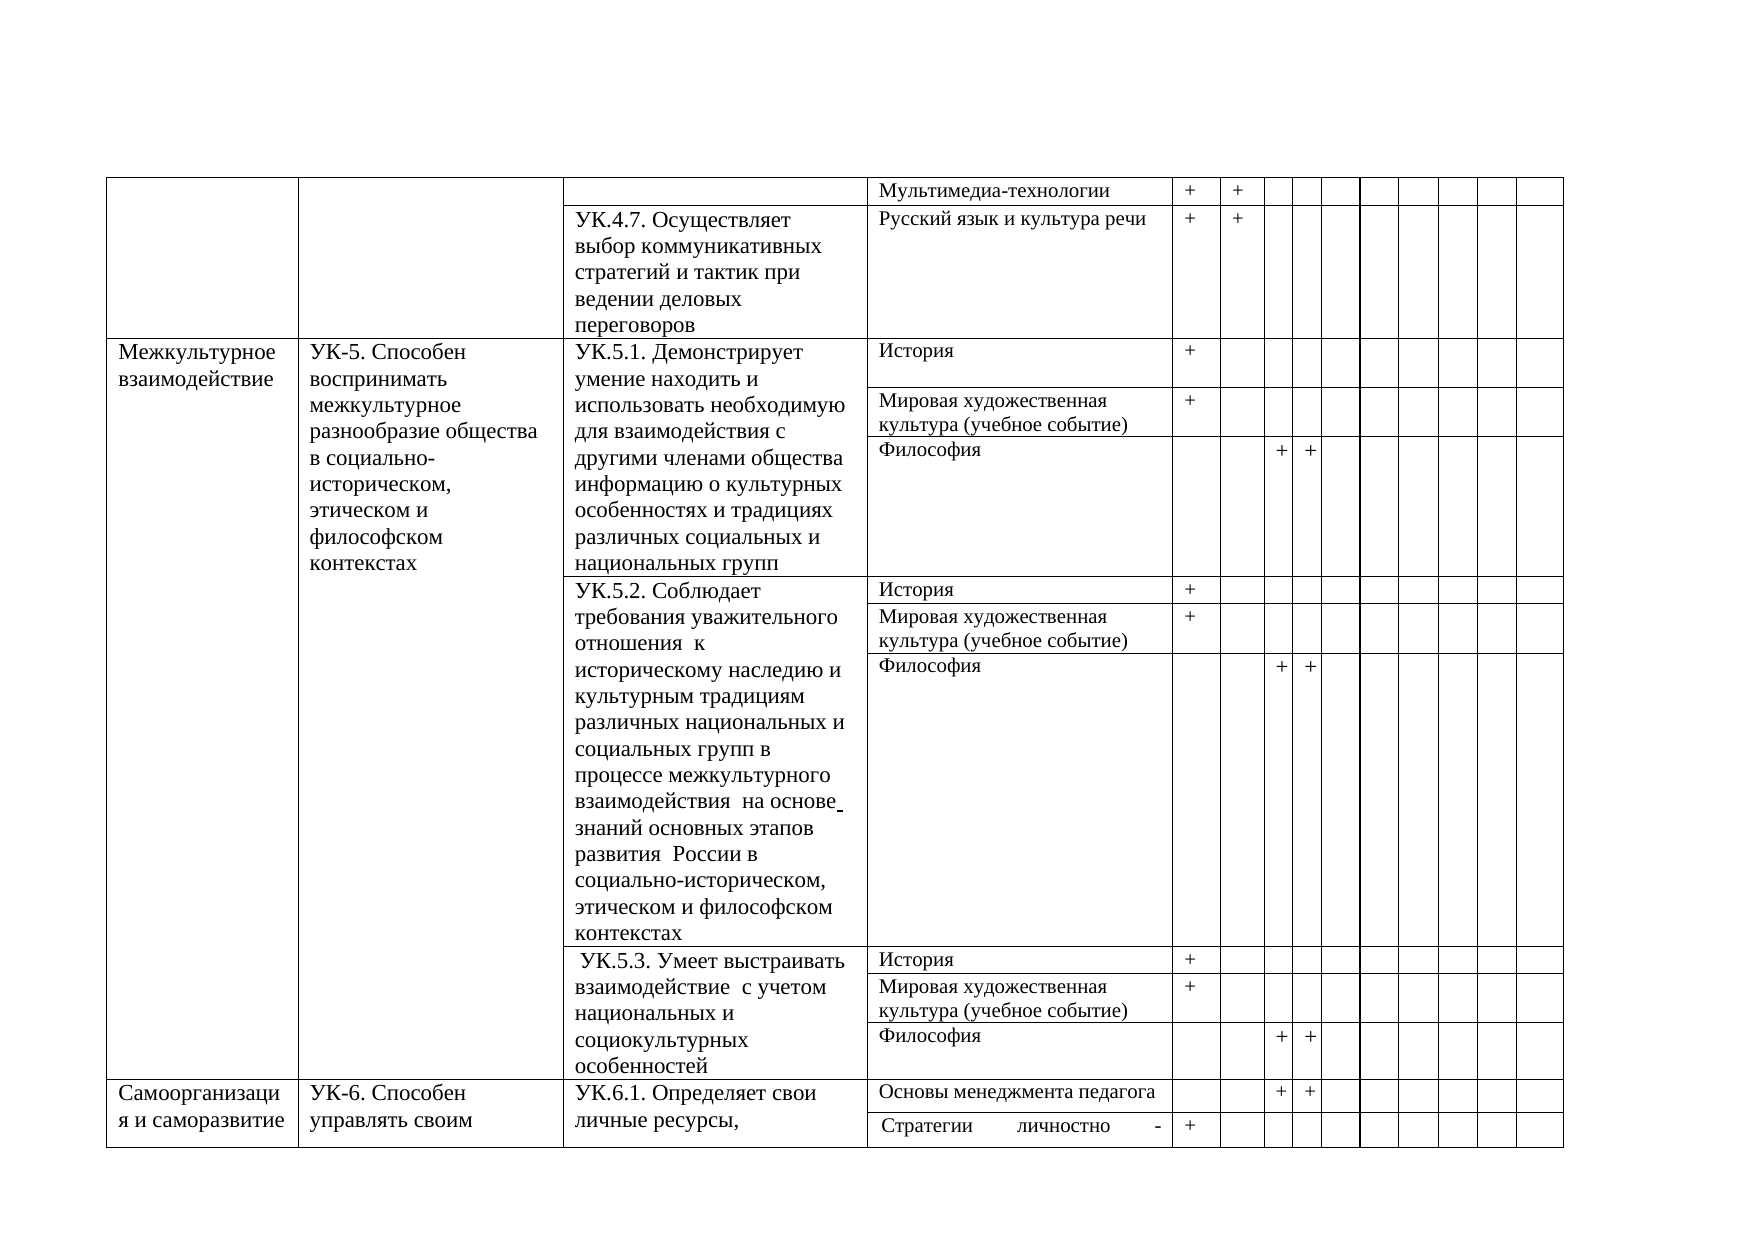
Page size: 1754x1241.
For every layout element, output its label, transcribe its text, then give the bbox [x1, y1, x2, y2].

table_cell [1293, 947, 1321, 973]
table_cell [1478, 437, 1516, 576]
table_cell [1517, 437, 1563, 576]
table_cell [1221, 947, 1264, 973]
table_cell [1361, 947, 1398, 973]
table_cell [1517, 339, 1563, 387]
table_cell [1293, 388, 1321, 436]
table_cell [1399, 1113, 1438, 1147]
table_cell УК.5.1. Демонстрирует умение находить и использовать необходимую для взаимодействия с другими членами общества информацию о культурных особенностях и традициях различных социальных и национальных групп [564, 339, 867, 576]
table_cell История [868, 947, 1172, 973]
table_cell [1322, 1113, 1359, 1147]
table_cell [1517, 974, 1563, 1022]
table_cell [1322, 654, 1359, 946]
table_cell [1361, 437, 1398, 576]
table_cell [1439, 437, 1477, 576]
table_cell [1517, 577, 1563, 603]
table_cell + [1173, 604, 1220, 652]
table_cell [1399, 1080, 1438, 1112]
table_cell + [1221, 206, 1264, 337]
table_cell [1322, 437, 1359, 576]
table_cell [1322, 1023, 1359, 1078]
table_cell [1265, 178, 1292, 204]
table_cell [1322, 206, 1359, 337]
table_cell [1221, 604, 1264, 652]
table_cell [1399, 974, 1438, 1022]
table_cell [1293, 339, 1321, 387]
table_cell [1439, 178, 1477, 204]
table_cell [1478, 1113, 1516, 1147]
table_cell + [1221, 178, 1264, 204]
table_cell Мировая художественная культура (учебное событие) [868, 974, 1172, 1022]
table_cell История [868, 339, 1172, 387]
table_cell [1439, 1080, 1477, 1112]
table_cell + [1173, 974, 1220, 1022]
table_cell УК.5.3. Умеет выстраивать взаимодействие с учетом национальных и социокультурных особенностей [564, 947, 867, 1078]
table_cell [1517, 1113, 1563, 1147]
table_cell [1361, 206, 1398, 337]
table_cell УК.6.1. Определяет свои личные ресурсы, возможности и ограничения для достижения поставленной цели [564, 1080, 867, 1147]
table_cell + [1293, 1080, 1321, 1112]
table_cell Мировая художественная культура (учебное событие) [868, 388, 1172, 436]
table_cell + [1265, 654, 1292, 946]
table_cell [1322, 604, 1359, 652]
table_cell + [1265, 1080, 1292, 1112]
table_cell [1221, 1023, 1264, 1078]
table_cell [1322, 974, 1359, 1022]
table_cell [1399, 654, 1438, 946]
table_cell [1221, 339, 1264, 387]
table_cell [1517, 1080, 1563, 1112]
table_cell УК-5. Способен воспринимать межкультурное разнообразие общества в социально-историческом, этическом и философском контекстах [299, 339, 563, 1078]
table_cell [1322, 178, 1359, 204]
table_cell [1361, 178, 1398, 204]
table_cell [1399, 206, 1438, 337]
table_cell История [868, 577, 1172, 603]
table_cell [1293, 206, 1321, 337]
table_cell [1173, 1080, 1220, 1112]
table_cell [1399, 604, 1438, 652]
table_cell [1478, 577, 1516, 603]
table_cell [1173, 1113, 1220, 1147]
table_cell Мировая художественная культура (учебное событие) [868, 604, 1172, 652]
table_cell [1517, 604, 1563, 652]
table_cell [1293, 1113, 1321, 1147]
table_cell [1361, 577, 1398, 603]
table_cell Философия [868, 654, 1172, 946]
table_cell [1517, 1023, 1563, 1078]
table_cell + [1265, 1023, 1292, 1078]
table_cell [1322, 577, 1359, 603]
table_cell + [1173, 206, 1220, 337]
table_cell [1517, 388, 1563, 436]
table_cell [1439, 339, 1477, 387]
table_cell [1478, 654, 1516, 946]
table_cell [1517, 206, 1563, 337]
table_cell [1439, 577, 1477, 603]
table_cell [1478, 339, 1516, 387]
table_cell + [1173, 577, 1220, 603]
table_cell [1265, 206, 1292, 337]
table_cell [1265, 974, 1292, 1022]
table_cell Философия [868, 1023, 1172, 1078]
table_cell [1322, 947, 1359, 973]
table_cell + [1265, 437, 1292, 576]
table_cell + [1173, 339, 1220, 387]
table_cell [1173, 1023, 1220, 1078]
table_cell + [1173, 178, 1220, 204]
table_cell [1293, 974, 1321, 1022]
table_cell Мультимедиа-технологии [868, 178, 1172, 204]
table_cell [868, 1113, 1172, 1147]
table_cell [1322, 1080, 1359, 1112]
table_cell [1265, 577, 1292, 603]
table_cell [1399, 178, 1438, 204]
table_cell [1293, 577, 1321, 603]
table_cell [1478, 1023, 1516, 1078]
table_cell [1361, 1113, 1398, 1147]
table_cell [1221, 388, 1264, 436]
table_cell [1221, 654, 1264, 946]
table_cell [1322, 339, 1359, 387]
table_cell [1361, 974, 1398, 1022]
table_cell [1439, 206, 1477, 337]
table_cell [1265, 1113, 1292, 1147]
table_cell [1361, 388, 1398, 436]
table_cell [1361, 654, 1398, 946]
table_cell [1221, 974, 1264, 1022]
table_cell [1399, 437, 1438, 576]
table_cell [1399, 1023, 1438, 1078]
table_cell [1399, 339, 1438, 387]
table_cell Философия [868, 437, 1172, 576]
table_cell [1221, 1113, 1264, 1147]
table_cell + [1293, 1023, 1321, 1078]
table_cell [1173, 437, 1220, 576]
table_cell [1221, 577, 1264, 603]
table_cell [1265, 339, 1292, 387]
table_cell + [1173, 947, 1220, 973]
table_cell [1439, 1023, 1477, 1078]
table_cell [1399, 577, 1438, 603]
table_cell [1478, 604, 1516, 652]
table_cell [1439, 974, 1477, 1022]
table_cell УК.4.7. Осуществляет выбор коммуникативных стратегий и тактик при ведении деловых переговоров [564, 206, 867, 337]
table_cell [1478, 206, 1516, 337]
table_cell УК.5.2. Соблюдает требования уважительного отношения к историческому наследию и культурным традициям различных национальных и социальных групп в процессе межкультурного взаимодействия на основе знаний основных этапов развития России в социально-историческом, этическом и философском контекстах [564, 577, 867, 946]
table_cell [1478, 178, 1516, 204]
table_cell [1361, 339, 1398, 387]
table_cell УК-6. Способен управлять своим временем, выстраивать и реализовывать траекторию саморазвития на основе принципов образования в течение всей жизни [299, 1080, 563, 1147]
table_cell [1478, 388, 1516, 436]
table_cell [1361, 1080, 1398, 1112]
table_cell [1439, 947, 1477, 973]
table_cell Самоорганизация и саморазвитие (в том числе здоровьесбережение) [107, 1080, 298, 1147]
table_cell Русский язык и культура речи [868, 206, 1172, 337]
table_cell [1173, 654, 1220, 946]
table_cell [1478, 947, 1516, 973]
table_cell [1478, 1080, 1516, 1112]
table_cell [1221, 437, 1264, 576]
table_cell [1478, 974, 1516, 1022]
table_cell + [1293, 654, 1321, 946]
table_cell [1399, 388, 1438, 436]
table_cell [1439, 388, 1477, 436]
table_cell [1399, 947, 1438, 973]
table_cell [1265, 947, 1292, 973]
table_cell [1265, 388, 1292, 436]
table_cell [1517, 178, 1563, 204]
table_cell + [1293, 437, 1321, 576]
table_cell + [1173, 388, 1220, 436]
table_cell [1361, 1023, 1398, 1078]
table_cell [1293, 604, 1321, 652]
table_cell [1322, 388, 1359, 436]
table_cell [1439, 654, 1477, 946]
table_cell [1517, 654, 1563, 946]
table_cell [1265, 604, 1292, 652]
table_cell [1439, 604, 1477, 652]
table_cell [1293, 178, 1321, 204]
table_cell [1361, 604, 1398, 652]
table_cell [1517, 947, 1563, 973]
table_cell Основы менеджмента педагога [868, 1080, 1172, 1112]
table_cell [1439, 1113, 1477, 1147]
table_cell Межкультурное взаимодействие [107, 339, 298, 1078]
table_cell [1221, 1080, 1264, 1112]
